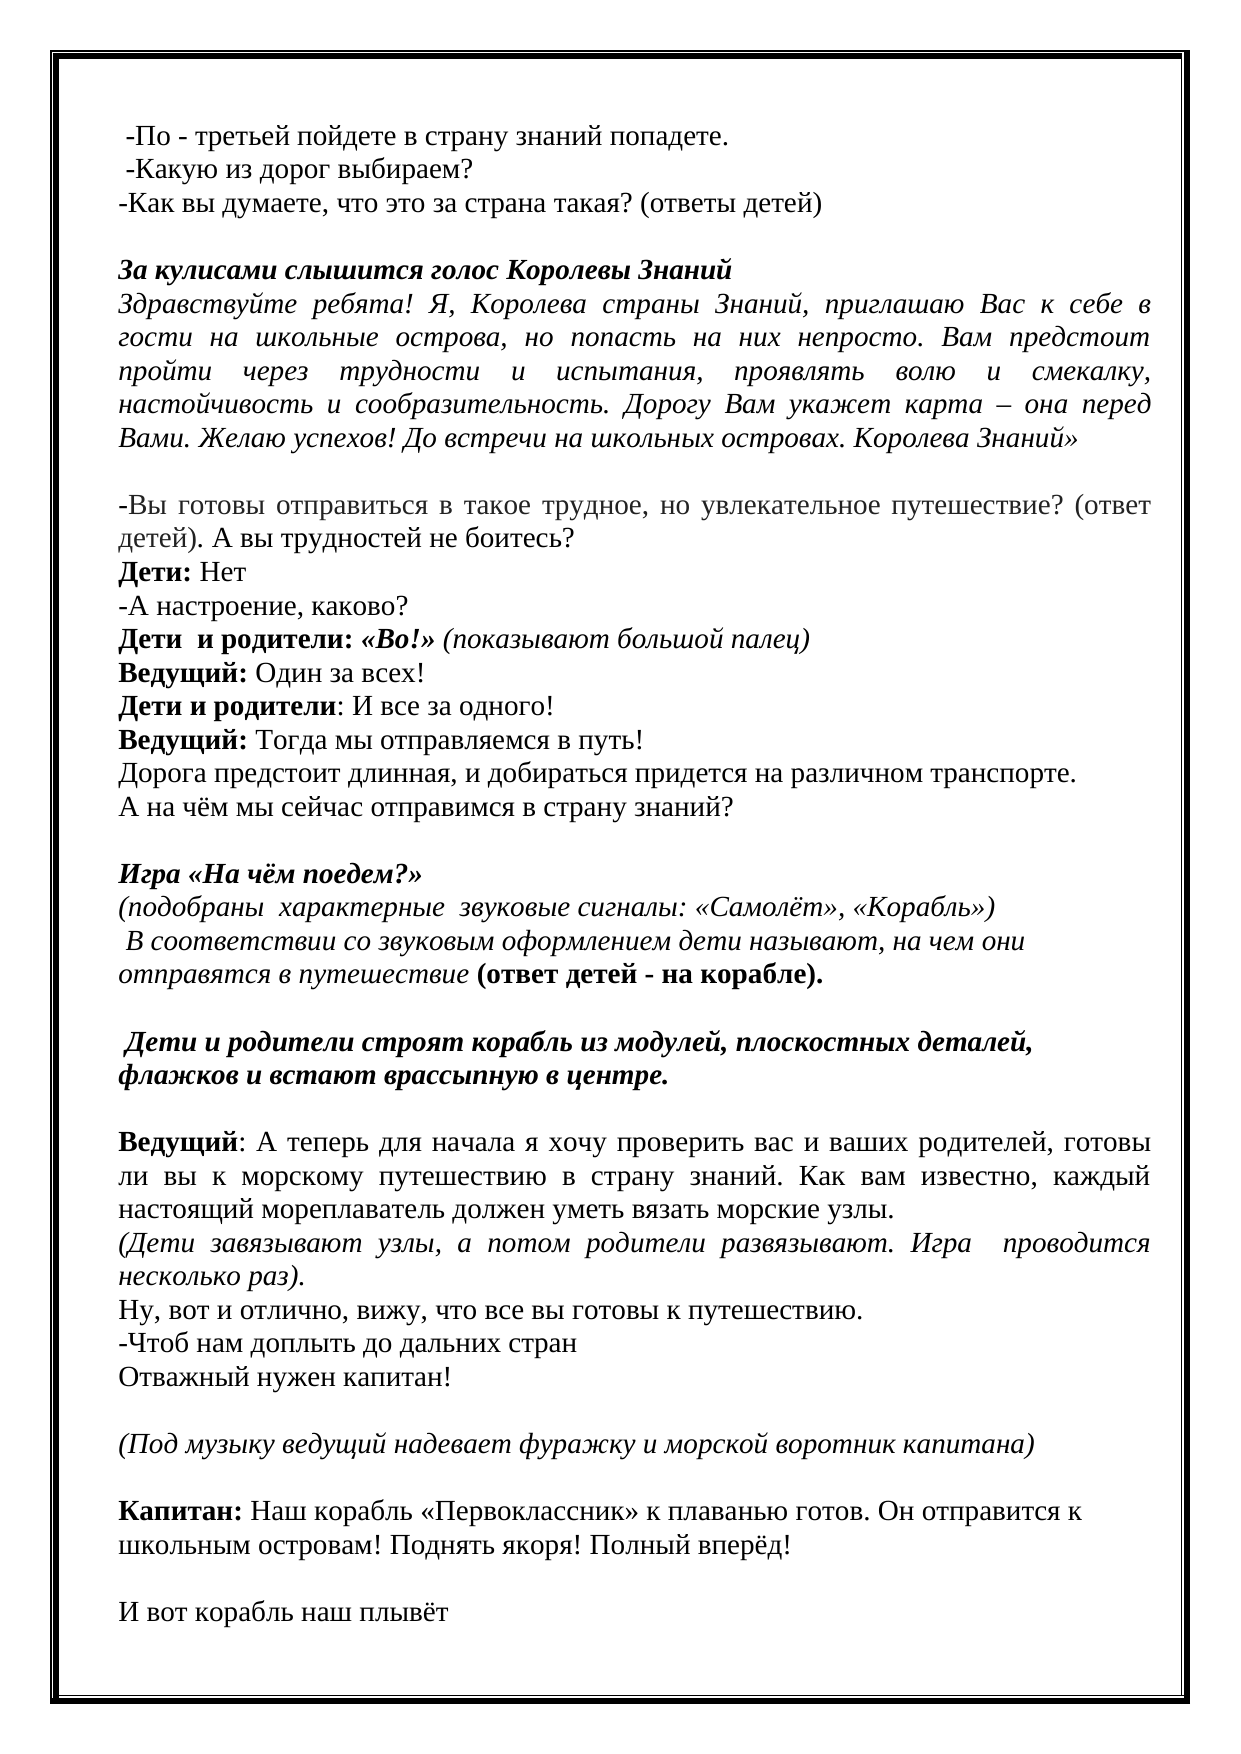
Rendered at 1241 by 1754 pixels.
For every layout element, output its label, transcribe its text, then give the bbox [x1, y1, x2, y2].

text Здравствуйте ребята! Я, Королева страны Знаний, приглашаю Вас к себе в гости на школьные острова, но попасть на них непросто. Вам предстоит пройти через трудности и испытания, проявлять волю и смекалку, настойчивость и сообразительность. Дорогу Вам укажет карта – она перед Вами. Желаю успехов! До встречи на школьных островах. Королева Знаний» [118, 286, 1152, 453]
text А на чём мы сейчас отправимся в страну знаний? [118, 789, 1152, 822]
text (Под музыку ведущий надевает фуражку и морской воротник капитана) [118, 1426, 1152, 1460]
text Дети и родители: И все за одного! [118, 688, 1152, 722]
text Ну, вот и отлично, вижу, что все вы готовы к путешествию. [118, 1292, 1152, 1326]
text -Как вы думаете, что это за страна такая? (ответы детей) [118, 185, 1152, 219]
text Ведущий: Один за всех! [118, 655, 1152, 688]
text Капитан: Наш корабль «Первоклассник» к плаванью готов. Он отправится к школьным островам! Поднять якоря! Полный вперёд! [118, 1493, 1152, 1560]
text -Чтоб нам доплыть до дальних стран [118, 1326, 1152, 1359]
text (подобраны характерные звуковые сигналы: «Самолёт», «Корабль») [118, 889, 1152, 923]
text Ведущий: Тогда мы отправляемся в путь! [118, 722, 1152, 755]
text Отважный нужен капитан! [118, 1359, 1152, 1393]
text Дорога предстоит длинная, и добираться придется на различном транспорте. [118, 755, 1152, 789]
text Игра «На чём поедем?» [118, 856, 1152, 889]
text -По - третьей пойдете в страну знаний попадете. [118, 118, 1152, 152]
text Дети и родители: «Во!» (показывают большой палец) [118, 621, 1152, 655]
text Ведущий: А теперь для начала я хочу проверить вас и ваших родителей, готовы ли вы к морскому путешествию в страну знаний. Как вам известно, каждый настоящий мореплаватель должен уметь вязать морские узлы. [118, 1124, 1152, 1225]
text -Какую из дорог выбираем? [118, 152, 1152, 185]
text В соответствии со звуковым оформлением дети называют, на чем они отправятся в путешествие (ответ детей - на корабле). [118, 923, 1152, 990]
text (Дети завязывают узлы, а потом родители развязывают. Игра проводится несколько раз). [118, 1225, 1152, 1292]
text Дети и родители строят корабль из модулей, плоскостных деталей, флажков и встают врассыпную в центре. [118, 1024, 1152, 1091]
text И вот корабль наш плывёт [118, 1594, 1152, 1627]
text -А настроение, каково? [118, 588, 1152, 621]
text Дети: Нет [118, 554, 1152, 588]
text За кулисами слышится голос Королевы Знаний [118, 252, 1152, 286]
text -Вы готовы отправиться в такое трудное, но увлекательное путешествие? (ответ детей). А вы трудностей не боитесь? [118, 487, 1152, 554]
